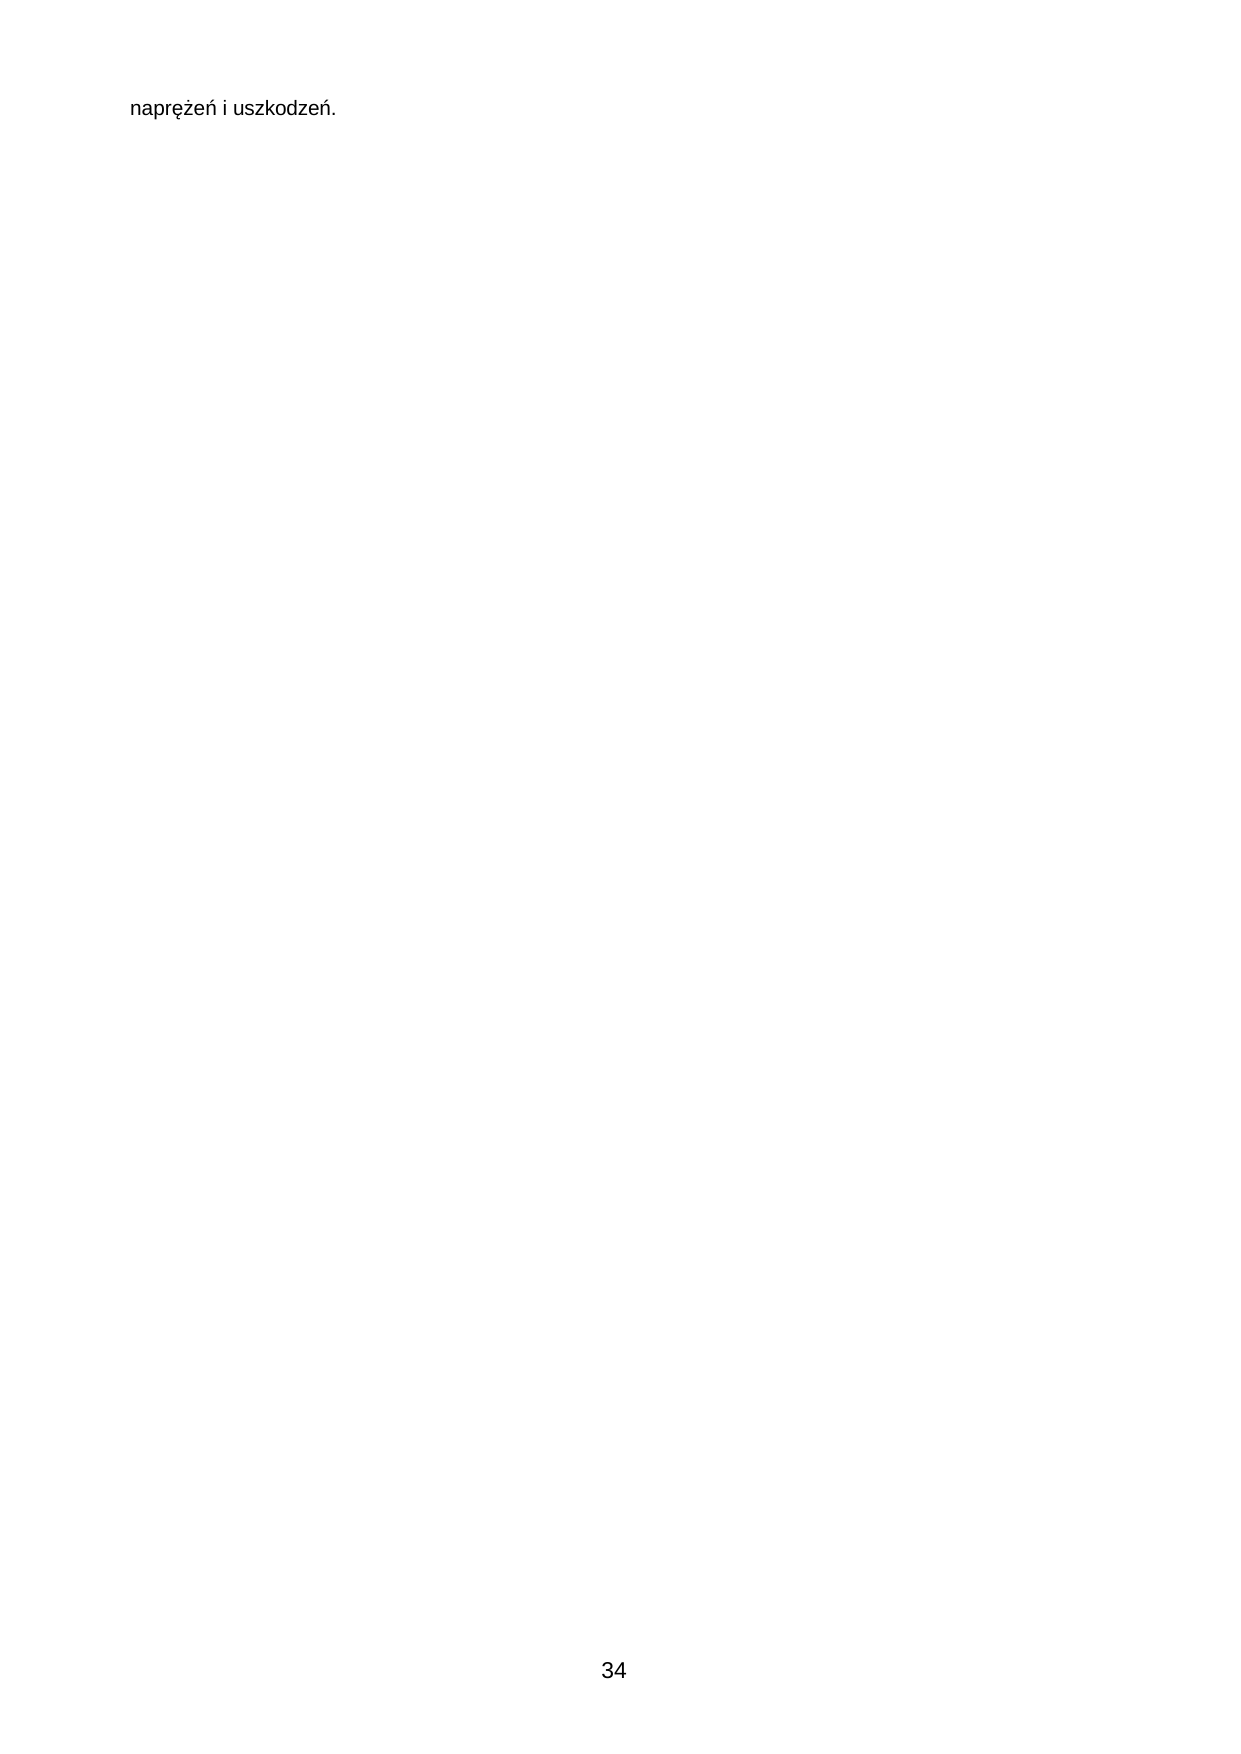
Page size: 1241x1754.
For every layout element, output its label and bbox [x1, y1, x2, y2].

text [130, 96, 1111, 120]
